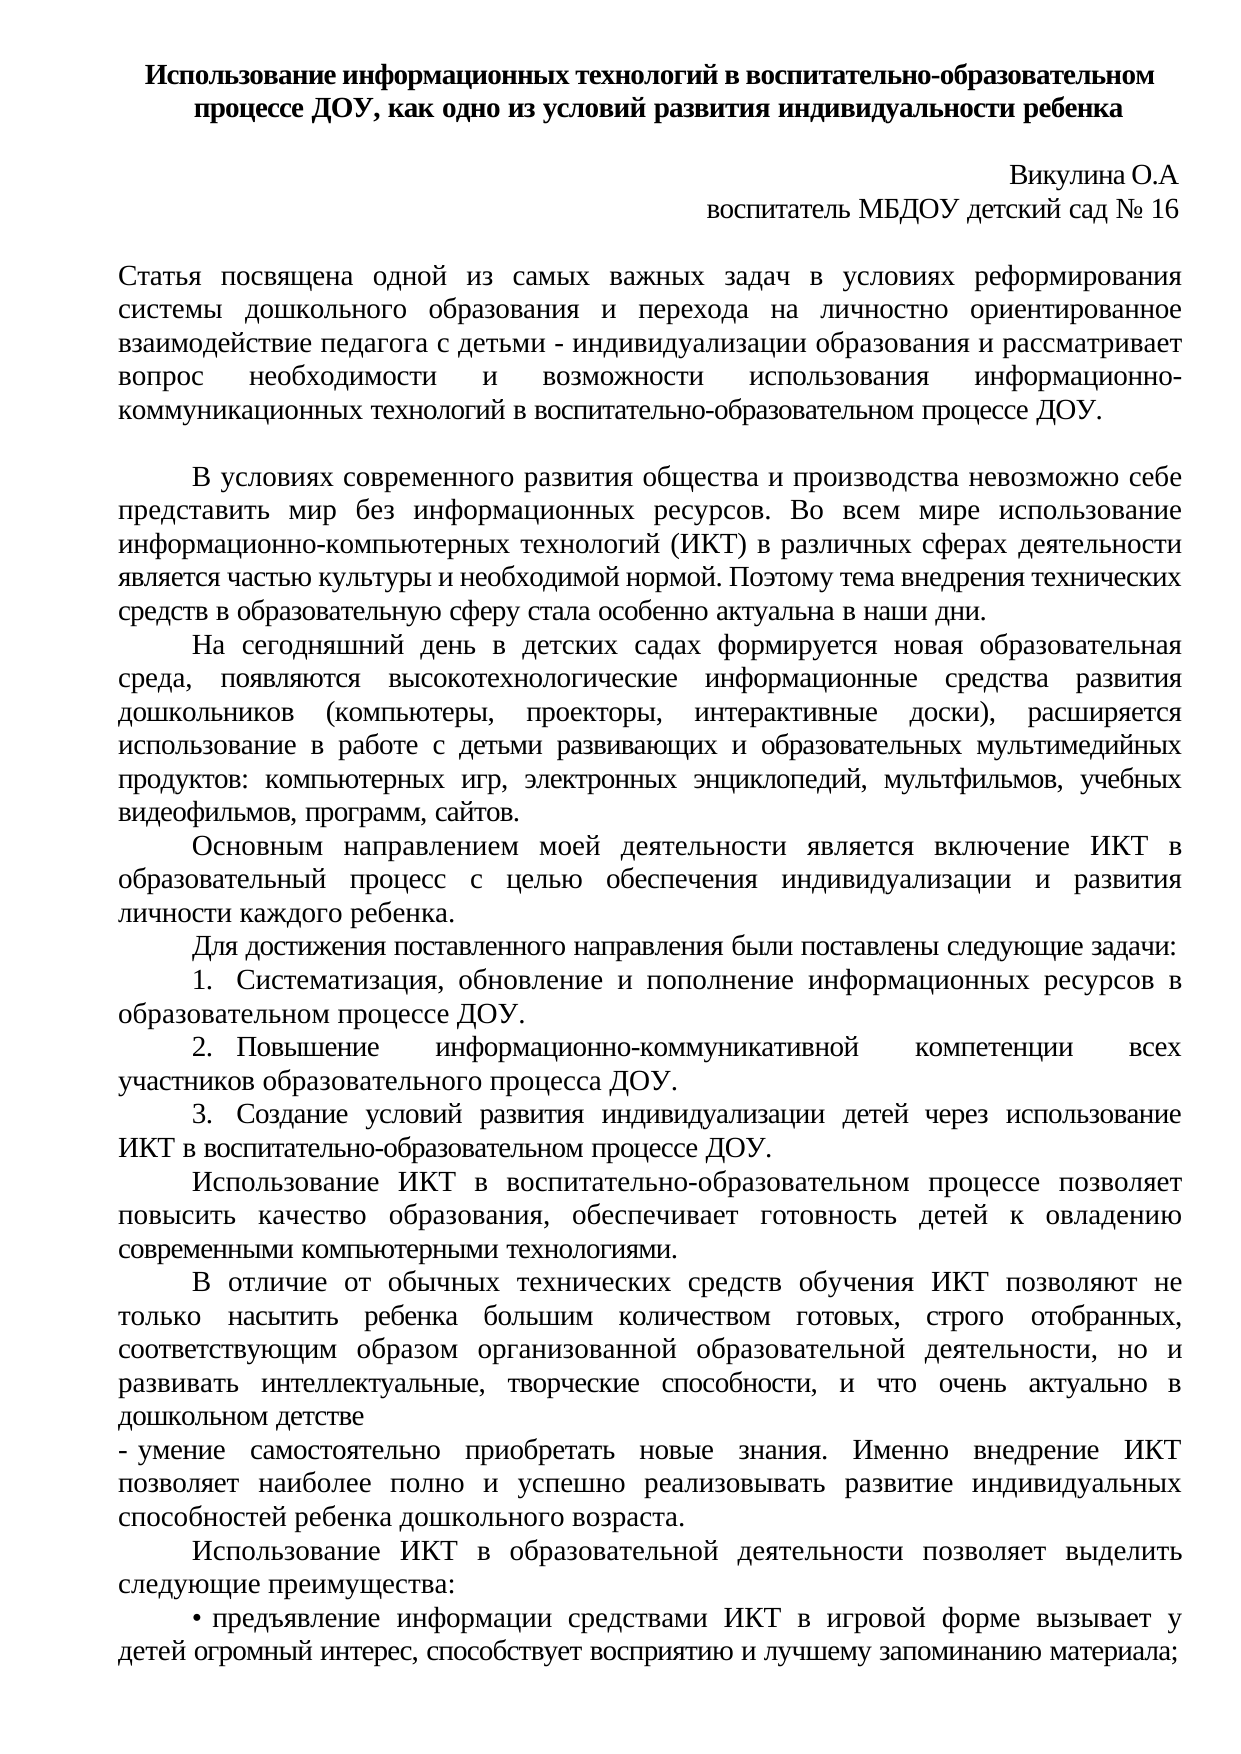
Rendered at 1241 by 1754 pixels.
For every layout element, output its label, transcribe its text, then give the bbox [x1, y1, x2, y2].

text Викулина О.А воспитатель МБДОУ детский сад № 16 [706, 157, 1183, 224]
title Использование информационных технологий в воспитательно-образовательном процессе ДОУ, как одно из условий развития индивидуальности ребенка [144, 57, 1156, 124]
list Повышение информационно-коммуникативной компетенции всех участников образовательного процесса ДОУ. [118, 1029, 1182, 1097]
text Основным направлением моей деятельности является включение ИКТ в образовательный процесс с целью обеспечения индивидуализации и развития личности каждого ребенка. [118, 828, 1182, 929]
list умение самостоятельно приобретать новые знания. Именно внедрение ИКТ позволяет наиболее полно и успешно реализовывать развитие индивидуальных способностей ребенка дошкольного возраста. [118, 1432, 1182, 1533]
text Использование ИКТ в воспитательно-образовательном процессе позволяет повысить качество образования, обеспечивает готовность детей к овладению современными компьютерными технологиями. [118, 1164, 1182, 1264]
text Использование ИКТ в образовательной деятельности позволяет выделить следующие преимущества: [118, 1533, 1182, 1600]
list Создание условий развития индивидуализации детей через использование ИКТ в воспитательно-образовательном процессе ДОУ. [118, 1097, 1182, 1164]
text В условиях современного развития общества и производства невозможно себе представить мир без информационных ресурсов. Во всем мире использование информационно-компьютерных технологий (ИКТ) в различных сферах деятельности является частью культуры и необходимой нормой. Поэтому тема внедрения технических средств в образовательную сферу стала особенно актуальна в наши дни. [118, 459, 1182, 627]
list предъявление информации средствами ИКТ в игровой форме вызывает у детей огромный интерес, способствует восприятию и лучшему запоминанию материала; [118, 1600, 1182, 1667]
text Статья посвящена одной из самых важных задач в условиях реформирования системы дошкольного образования и перехода на личностно ориентированное взаимодействие педагога с детьми - индивидуализации образования и рассматривает вопрос необходимости и возможности использования информационно-коммуникационных технологий в воспитательно-образовательном процессе ДОУ. [118, 258, 1182, 425]
text Для достижения поставленного направления были поставлены следующие задачи: [192, 929, 1194, 962]
list Систематизация, обновление и пополнение информационных ресурсов в образовательном процессе ДОУ. [118, 962, 1182, 1029]
text На сегодняшний день в детских садах формируется новая образовательная среда, появляются высокотехнологические информационные средства развития дошкольников (компьютеры, проекторы, интерактивные доски), расширяется использование в работе с детьми развивающих и образовательных мультимедийных продуктов: компьютерных игр, электронных энциклопедий, мультфильмов, учебных видеофильмов, программ, сайтов. [118, 627, 1182, 828]
text В отличие от обычных технических средств обучения ИКТ позволяют не только насытить ребенка большим количеством готовых, строго отобранных, соответствующим образом организованной образовательной деятельности, но и развивать интеллектуальные, творческие способности, и что очень актуально в дошкольном детстве [118, 1264, 1182, 1432]
